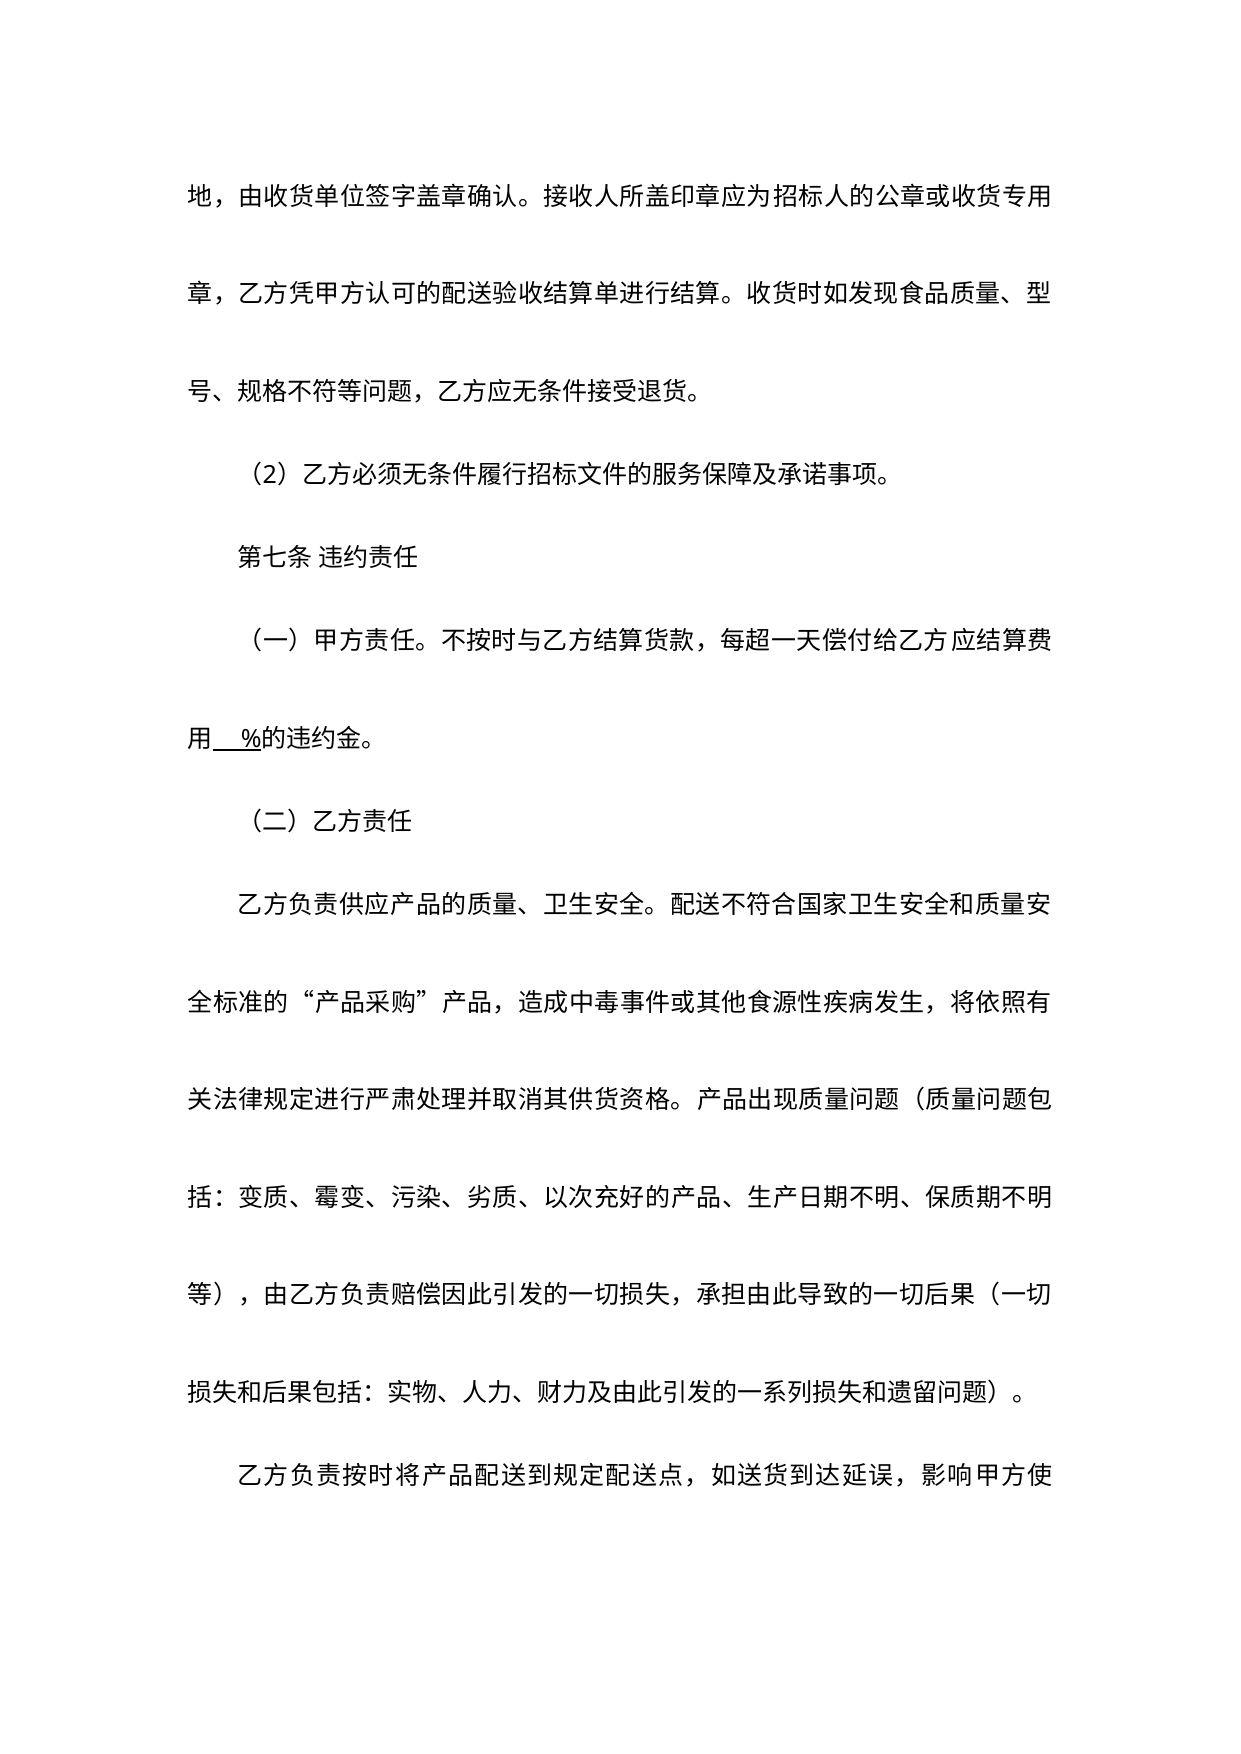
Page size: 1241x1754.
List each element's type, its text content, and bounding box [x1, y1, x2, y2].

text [187, 1441, 1053, 1506]
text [187, 162, 1053, 422]
text 第七条 违约责任 [187, 523, 1053, 588]
text （一）甲方责任。不按时与乙方结算货款，每超一天偿付给乙方应结算费用 %的违约金。 [187, 606, 1053, 769]
text 乙方负责供应产品的质量、卫生安全。配送不符合国家卫生安全和质量安全标准的“产品采购”产品，造成中毒事件或其他食源性疾病发生，将依照有关法律规定进行严肃处理并取消其供货资格。产品出现质量问题（质量问题包括：变质、霉变、污染、劣质、以次充好的产品、生产日期不明、保质期不明等），由乙方负责赔偿因此引发的一切损失，承担由此导致的一切后果（一切损失和后果包括：实物、人力、财力及由此引发的一系列损失和遗留问题）。 [187, 870, 1053, 1423]
text （二）乙方责任 [187, 787, 1053, 852]
text （2）乙方必须无条件履行招标文件的服务保障及承诺事项。 [187, 440, 1053, 505]
